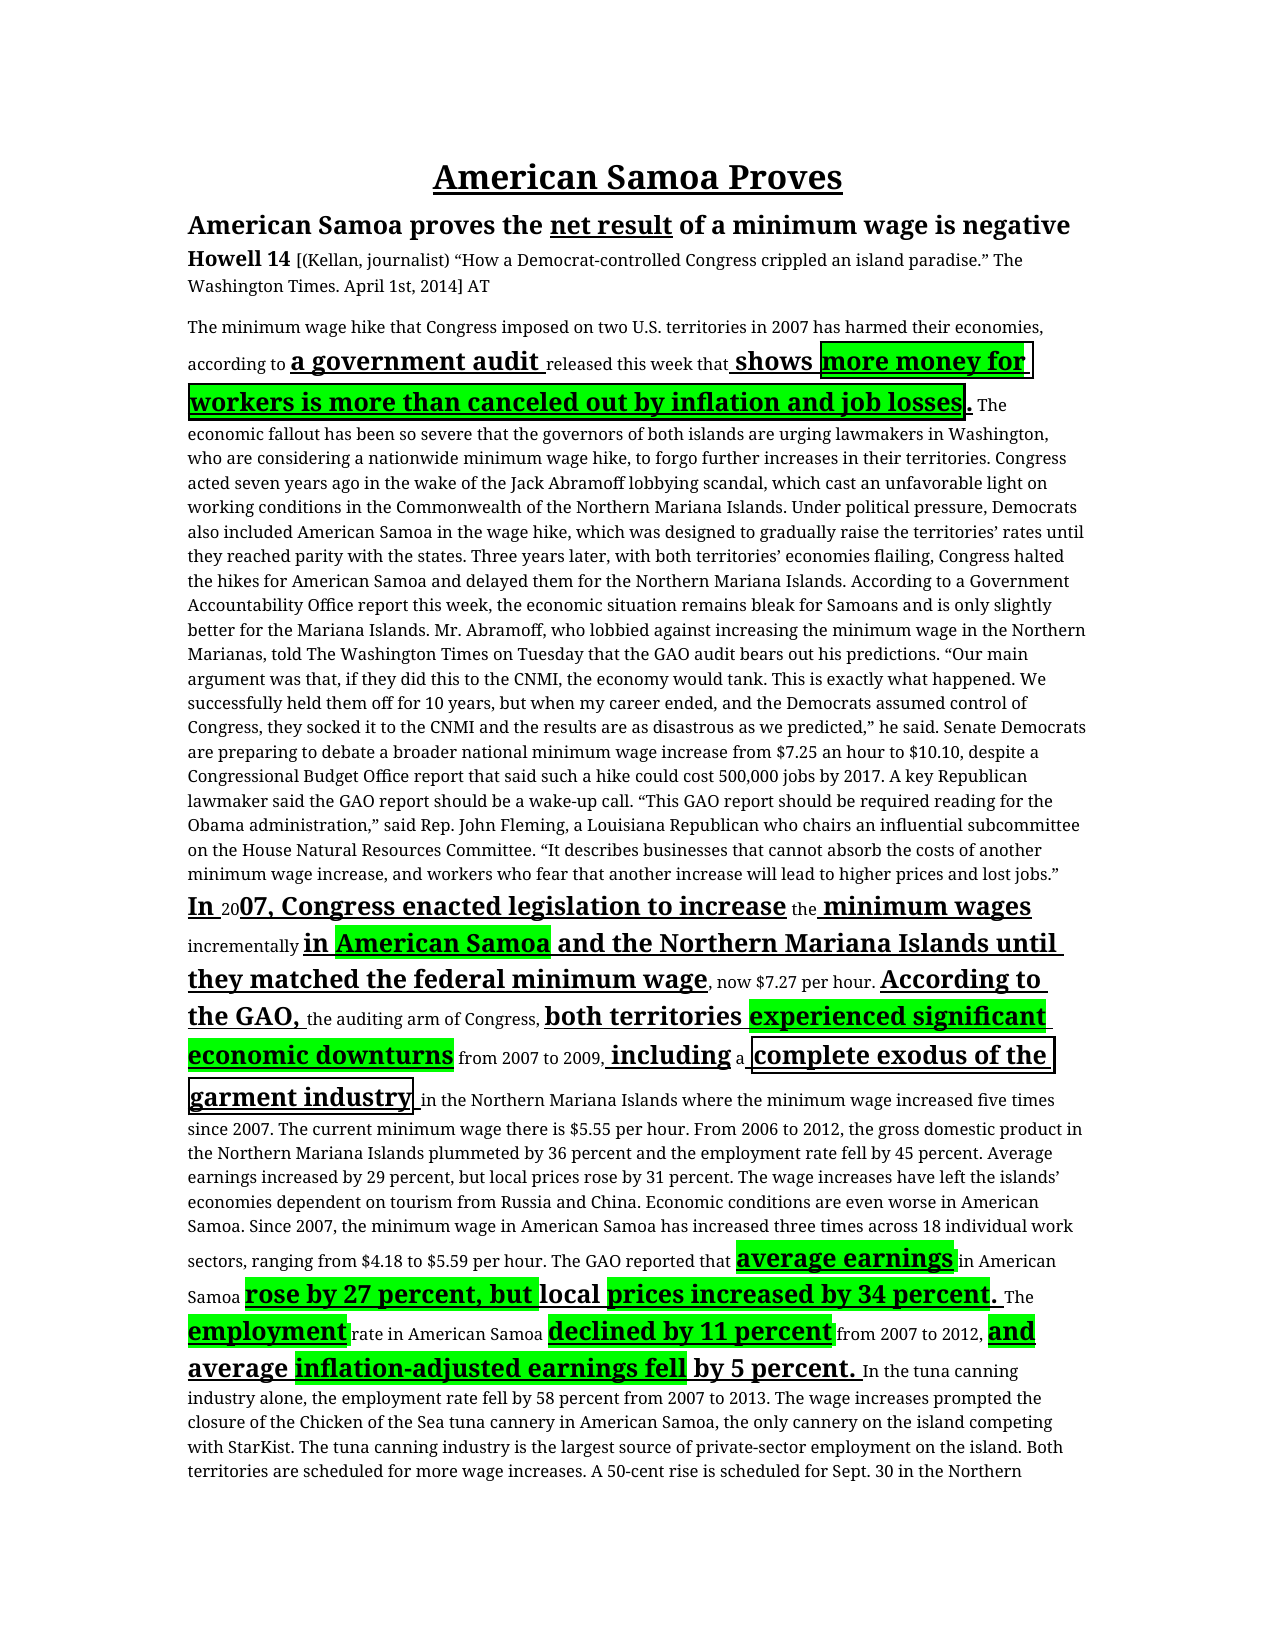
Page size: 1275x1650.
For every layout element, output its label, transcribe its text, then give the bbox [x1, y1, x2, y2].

subtitle American Samoa proves the net result of a minimum wage is negative [187, 207, 1087, 241]
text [187, 315, 1087, 1483]
text Howell 14 [(Kellan, journalist) “How a Democrat-controlled Congress crippled an island paradise.” The Washington Times. April 1st, 2014] AT [187, 244, 1087, 297]
subtitle American Samoa Proves [187, 154, 1087, 199]
